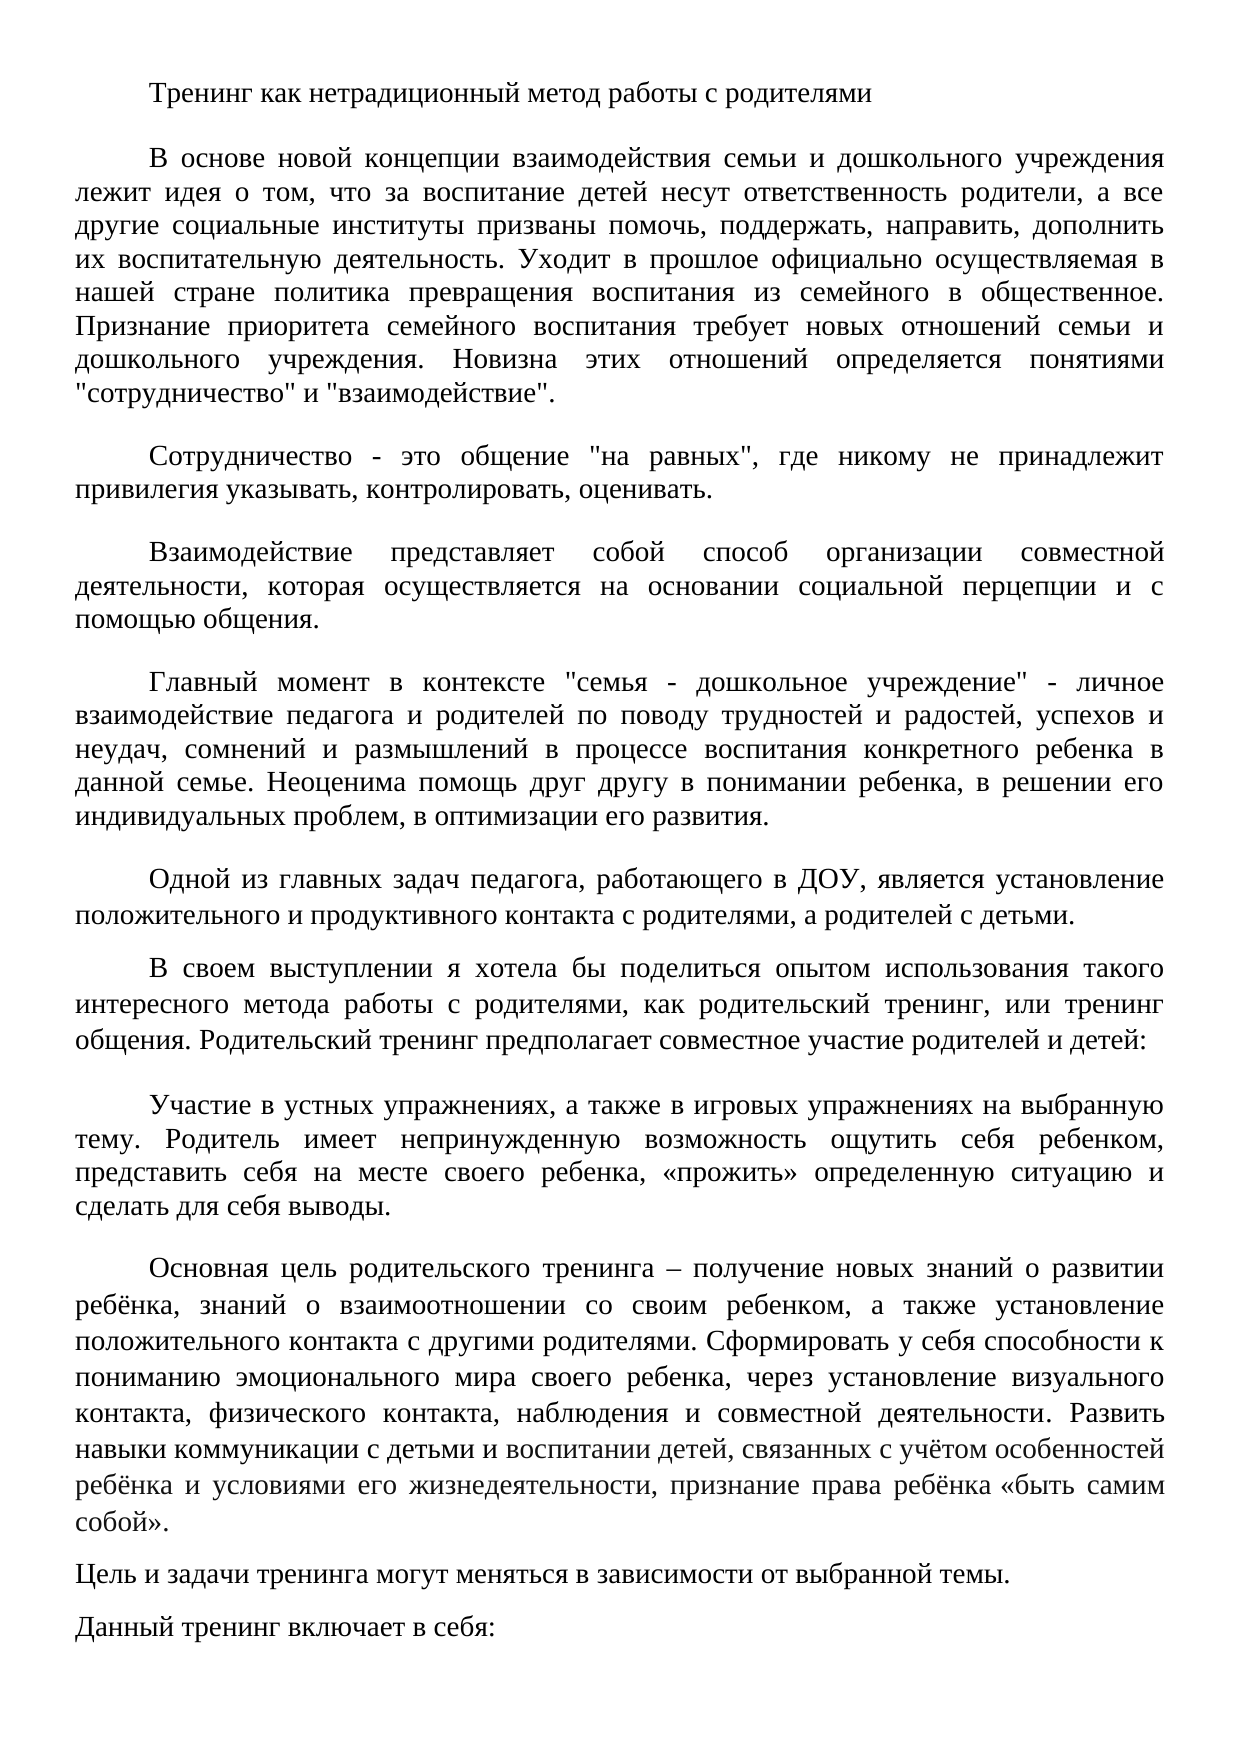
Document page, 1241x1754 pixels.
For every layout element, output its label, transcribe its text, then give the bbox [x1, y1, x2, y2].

text Цель и задачи тренинга могут меняться в зависимости от выбранной темы. [75, 1556, 1165, 1590]
text Взаимодействие представляет собой способ организации совместной деятельности, которая осуществляется на основании социальной перцепции и с помощью общения. [75, 534, 1165, 635]
text Данный тренинг включает в себя: [75, 1609, 1165, 1643]
text Участие в устных упражнениях, а также в игровых упражнениях на выбранную тему. Родитель имеет непринужденную возможность ощутить себя ребенком, представить себя на месте своего ребенка, «прожить» определенную ситуацию и сделать для себя выводы. [75, 1087, 1165, 1221]
text Сотрудничество - это общение "на равных", где никому не принадлежит привилегия указывать, контролировать, оценивать. [75, 438, 1165, 505]
text Одной из главных задач педагога, работающего в ДОУ, является установление положительного и продуктивного контакта с родителями, а родителей с детьми. [75, 861, 1165, 930]
text Тренинг как нетрадиционный метод работы с родителями [75, 75, 1165, 108]
text В основе новой концепции взаимодействия семьи и дошкольного учреждения лежит идея о том, что за воспитание детей несут ответственность родители, а все другие социальные институты призваны помочь, поддержать, направить, дополнить их воспитательную деятельность. Уходит в прошлое официально осуществляемая в нашей стране политика превращения воспитания из семейного в общественное. Признание приоритета семейного воспитания требует новых отношений семьи и дошкольного учреждения. Новизна этих отношений определяется понятиями "сотрудничество" и "взаимодействие". [75, 140, 1165, 409]
text В своем выступлении я хотела бы поделиться опытом использования такого интересного метода работы с родителями, как родительский тренинг, или тренинг общения. Родительский тренинг предполагает совместное участие родителей и детей: [75, 950, 1165, 1056]
text Главный момент в контексте "семья - дошкольное учреждение" - личное взаимодействие педагога и родителей по поводу трудностей и радостей, успехов и неудач, сомнений и размышлений в процессе воспитания конкретного ребенка в данной семье. Неоценима помощь друг другу в понимании ребенка, в решении его индивидуальных проблем, в оптимизации его развития. [75, 664, 1165, 832]
text Основная цель родительского тренинга – получение новых знаний о развитии ребёнка, знаний о взаимоотношении со своим ребенком, а также установление положительного контакта с другими родителями. Сформировать у себя способности к пониманию эмоционального мира своего ребенка, через установление визуального контакта, физического контакта, наблюдения и совместной деятельности. Развить навыки коммуникации с детьми и воспитании детей, связанных с учётом особенностей ребёнка и условиями его жизнедеятельности, признание права ребёнка «быть самим собой». [75, 1251, 1165, 1537]
